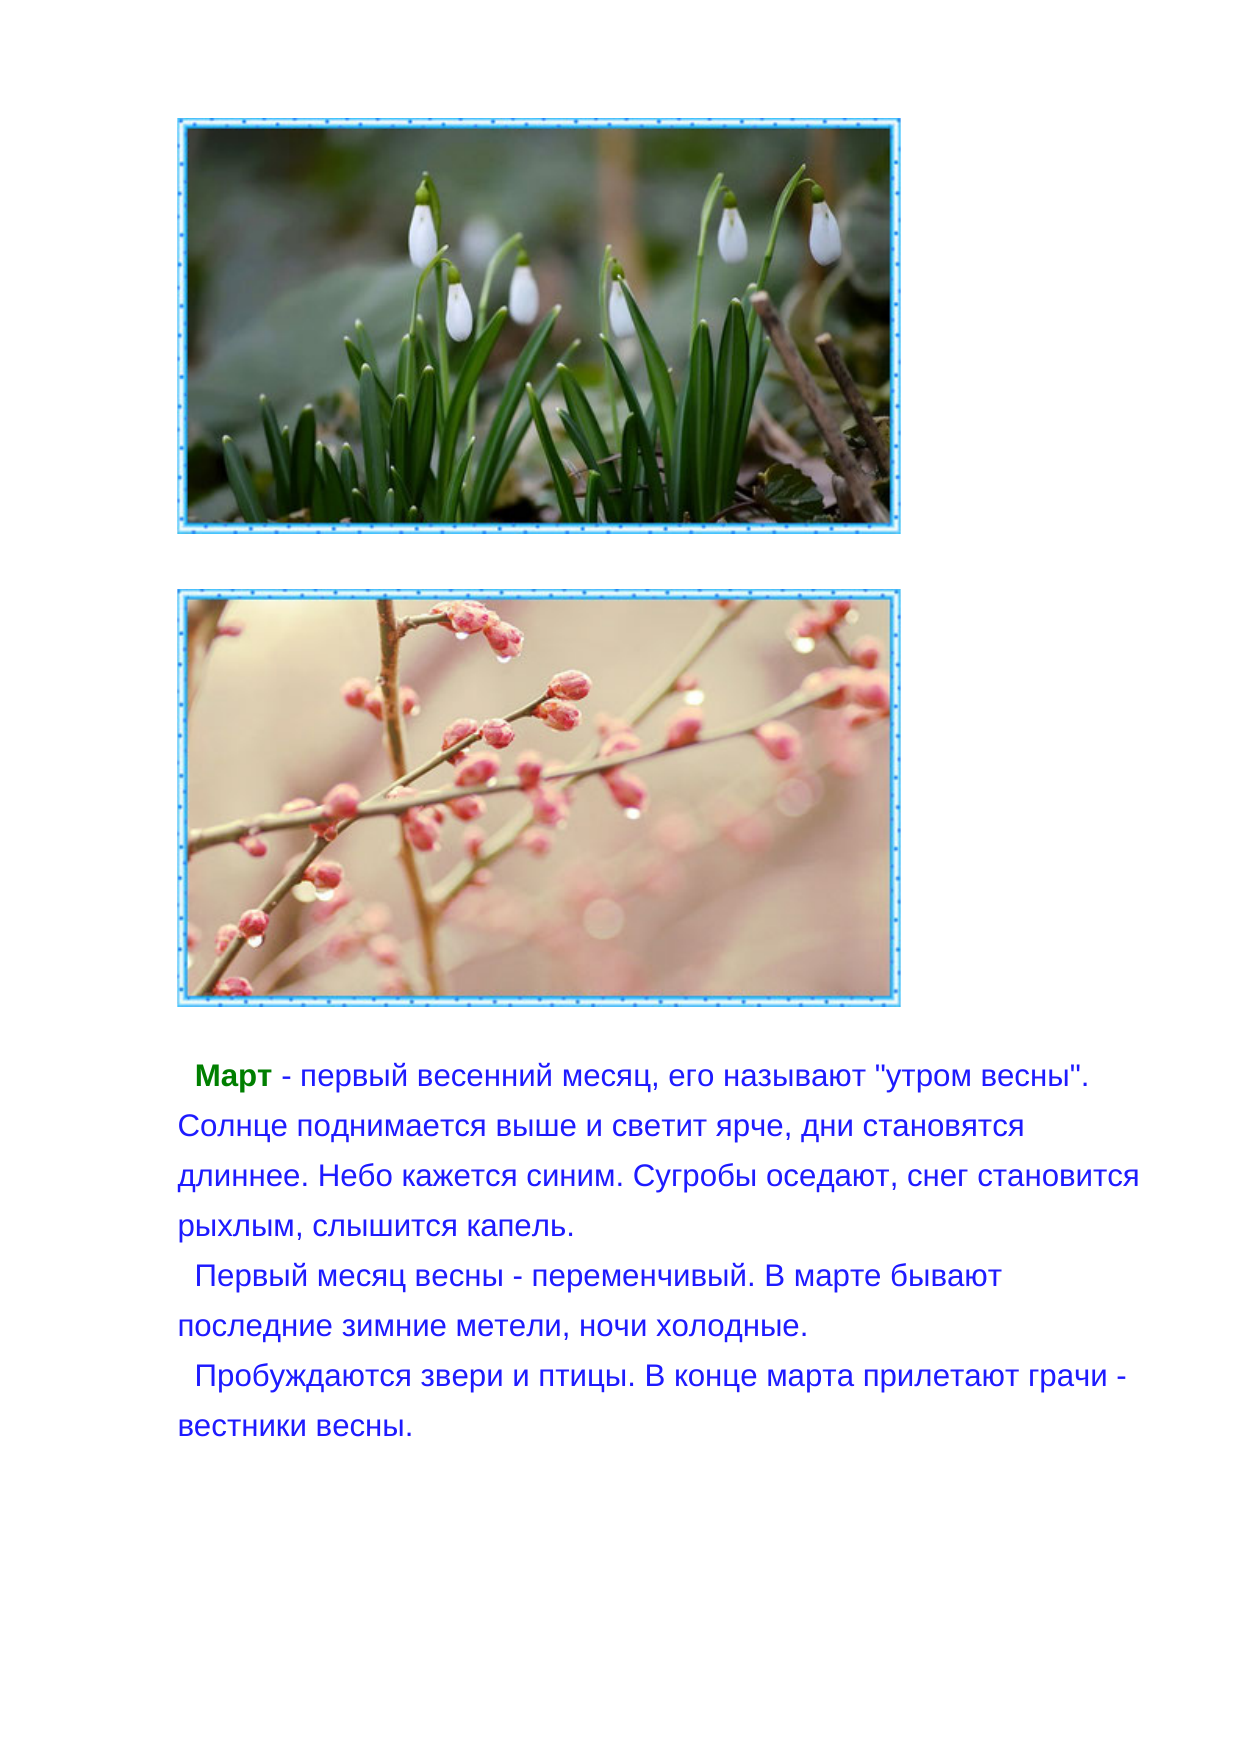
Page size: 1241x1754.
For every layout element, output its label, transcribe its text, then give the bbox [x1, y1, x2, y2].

text Пробуждаются звери и птицы. В конце марта прилетают грачи - вестники весны. [177, 1343, 1152, 1443]
text Март - первый весенний месяц, его называют "утром весны". Солнце поднимается выше и светит ярче, дни становятся длиннее. Небо кажется синим. Сугробы оседают, снег становится рыхлым, слышится капель. [177, 1043, 1152, 1243]
text Первый месяц весны - переменчивый. В марте бывают последние зимние метели, ночи холодные. [177, 1243, 1152, 1343]
picture [177, 118, 901, 534]
picture [177, 589, 901, 1007]
